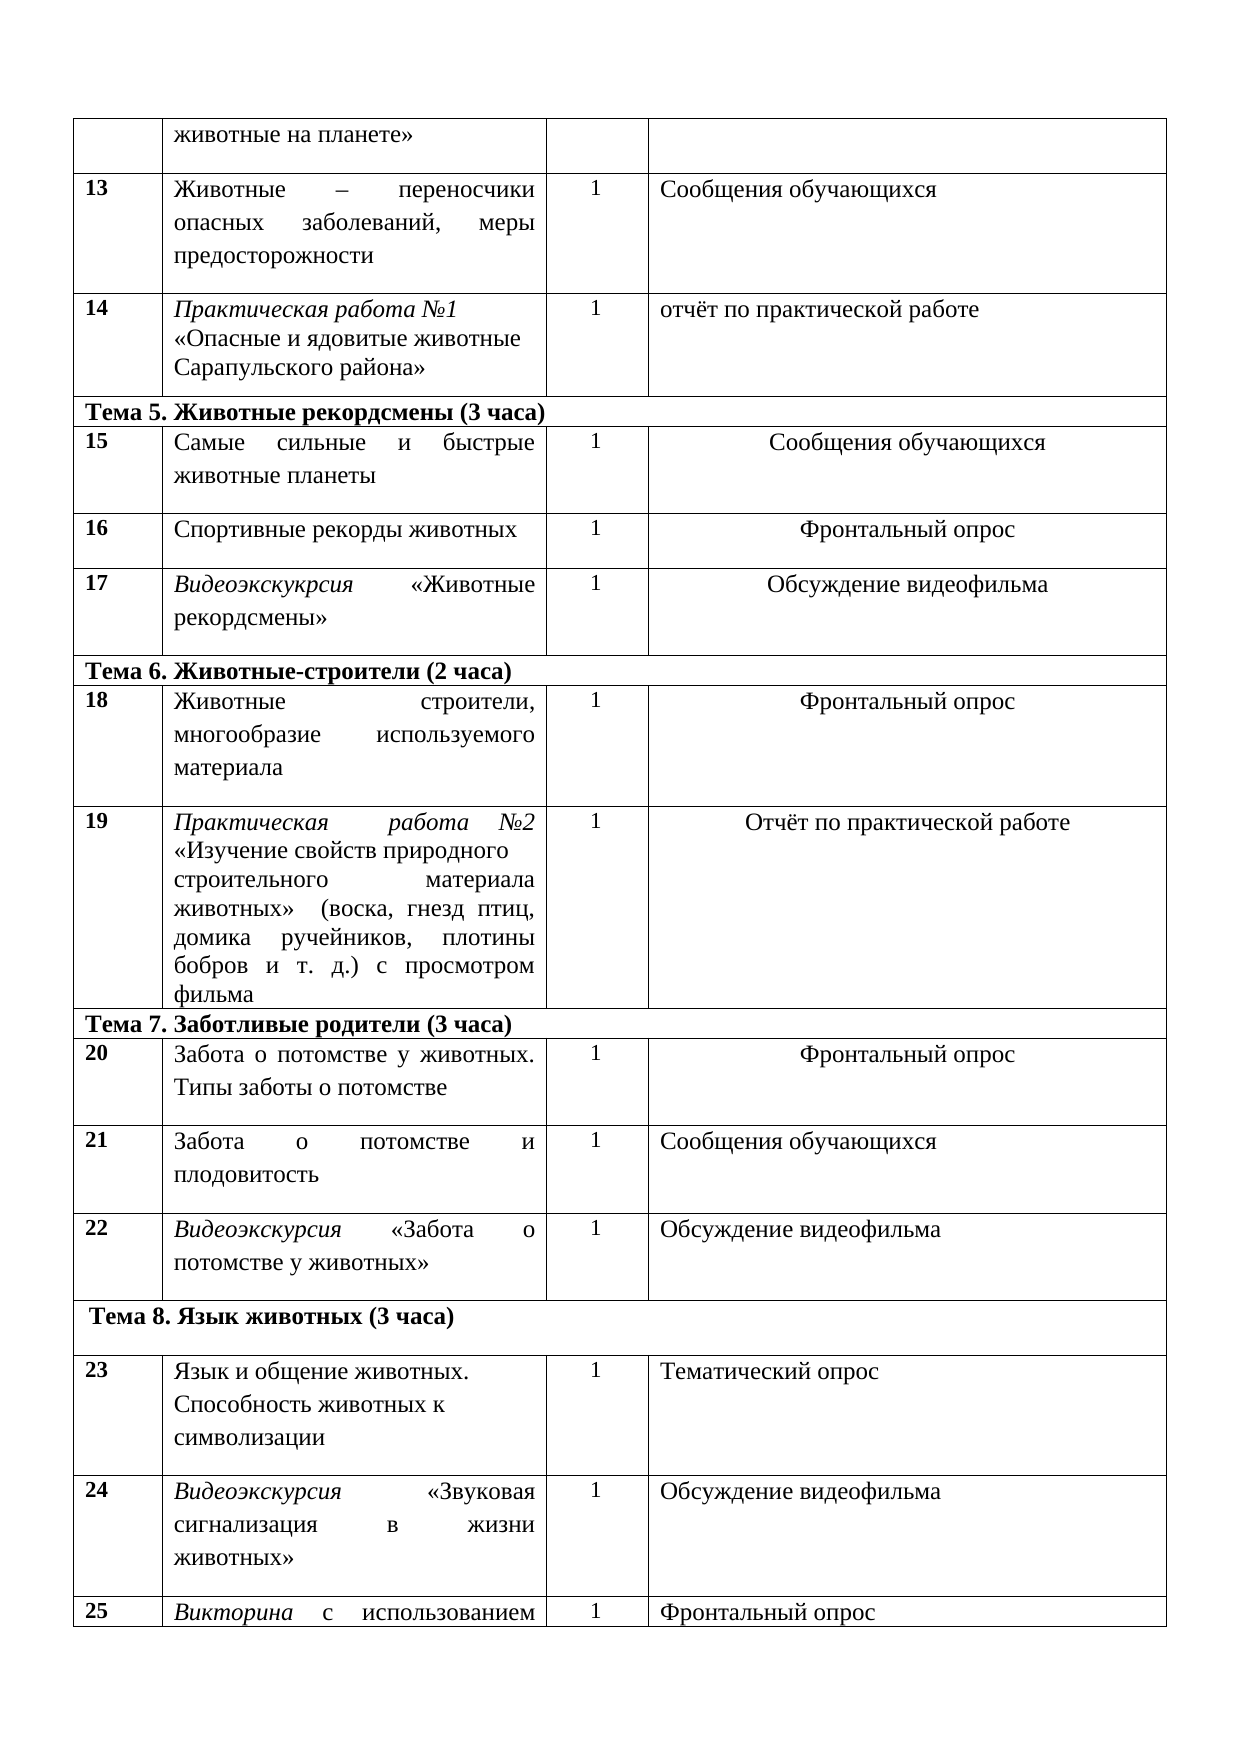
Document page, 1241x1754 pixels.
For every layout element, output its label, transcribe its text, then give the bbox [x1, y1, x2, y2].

table_cell 1 [547, 807, 648, 1008]
table_cell Видеоэкскурсия «Забота о потомстве у животных» [163, 1214, 546, 1300]
table_cell 1 [547, 294, 648, 396]
table_cell 19 [74, 807, 162, 1008]
table_cell 1 [547, 1126, 648, 1213]
table_cell Самые сильные и быстрые животные планеты [163, 427, 546, 513]
table_cell 1 [547, 1597, 648, 1626]
table_cell отчёт по практической работе [649, 294, 1166, 396]
table_cell Сообщения обучающихся [649, 1126, 1166, 1213]
table_cell Фронтальный опрос [649, 1039, 1166, 1125]
table_cell 1 [547, 1356, 648, 1475]
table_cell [163, 1597, 546, 1626]
table_cell Обсуждение видеофильма [649, 569, 1166, 655]
table_cell Фронтальный опрос [649, 686, 1166, 806]
table_cell 1 [547, 686, 648, 806]
table_cell 25 [74, 1597, 162, 1626]
table_cell 16 [74, 514, 162, 568]
table_cell Тема 8. Язык животных (3 часа) [74, 1301, 1166, 1355]
table_cell 1 [547, 569, 648, 655]
table_cell Фронтальный опрос [649, 1597, 1166, 1626]
table_cell 1 [547, 1476, 648, 1596]
table_cell Тема 5. Животные рекордсмены (3 часа) [74, 397, 1166, 426]
table_cell Язык и общение животных. Способность животных к символизации [163, 1356, 546, 1475]
table_cell Тематический опрос [649, 1356, 1166, 1475]
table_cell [649, 119, 1166, 173]
table_cell Забота о потомстве и плодовитость [163, 1126, 546, 1213]
table_cell Сообщения обучающихся [649, 174, 1166, 293]
table_cell Обсуждение видеофильма [649, 1214, 1166, 1300]
table_cell Тема 6. Животные-строители (2 часа) [74, 656, 1166, 685]
table_cell Фронтальный опрос [649, 514, 1166, 568]
table_cell Животные – переносчики опасных заболеваний, меры предосторожности [163, 174, 546, 293]
table_cell 20 [74, 1039, 162, 1125]
table_cell Практическая работа №1 «Опасные и ядовитые животные Сарапульского района» [163, 294, 546, 396]
table_cell 1 [547, 1039, 648, 1125]
table_cell Тема 7. Заботливые родители (3 часа) [74, 1009, 1166, 1038]
table_cell Видеоэкскукрсия «Животные рекордсмены» [163, 569, 546, 655]
table_cell 14 [74, 294, 162, 396]
table_cell 15 [74, 427, 162, 513]
table_cell Отчёт по практической работе [649, 807, 1166, 1008]
table_cell 12 [74, 119, 162, 173]
table_cell 24 [74, 1476, 162, 1596]
table_cell Практическая работа №2 «Изучение свойств природного строительного материала животных» (воска, гнезд птиц, домика ручейников, плотины бобров и т. д.) с просмотром фильма [163, 807, 546, 1008]
table_cell 1 [547, 1214, 648, 1300]
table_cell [163, 119, 546, 173]
table_cell 1 [547, 427, 648, 513]
table_cell 22 [74, 1214, 162, 1300]
table_cell 23 [74, 1356, 162, 1475]
table_cell 1 [547, 174, 648, 293]
table_cell Забота о потомстве у животных. Типы заботы о потомстве [163, 1039, 546, 1125]
table_cell 21 [74, 1126, 162, 1213]
table_cell Видеоэкскурсия «Звуковая сигнализация в жизни животных» [163, 1476, 546, 1596]
table_cell Обсуждение видеофильма [649, 1476, 1166, 1596]
table_cell 13 [74, 174, 162, 293]
table_cell 17 [74, 569, 162, 655]
table_cell 18 [74, 686, 162, 806]
table_cell 1 [547, 514, 648, 568]
table_cell 1 [547, 119, 648, 173]
table_cell Животные строители, многообразие используемого материала [163, 686, 546, 806]
table_cell Сообщения обучающихся [649, 427, 1166, 513]
table_cell Спортивные рекорды животных [163, 514, 546, 568]
